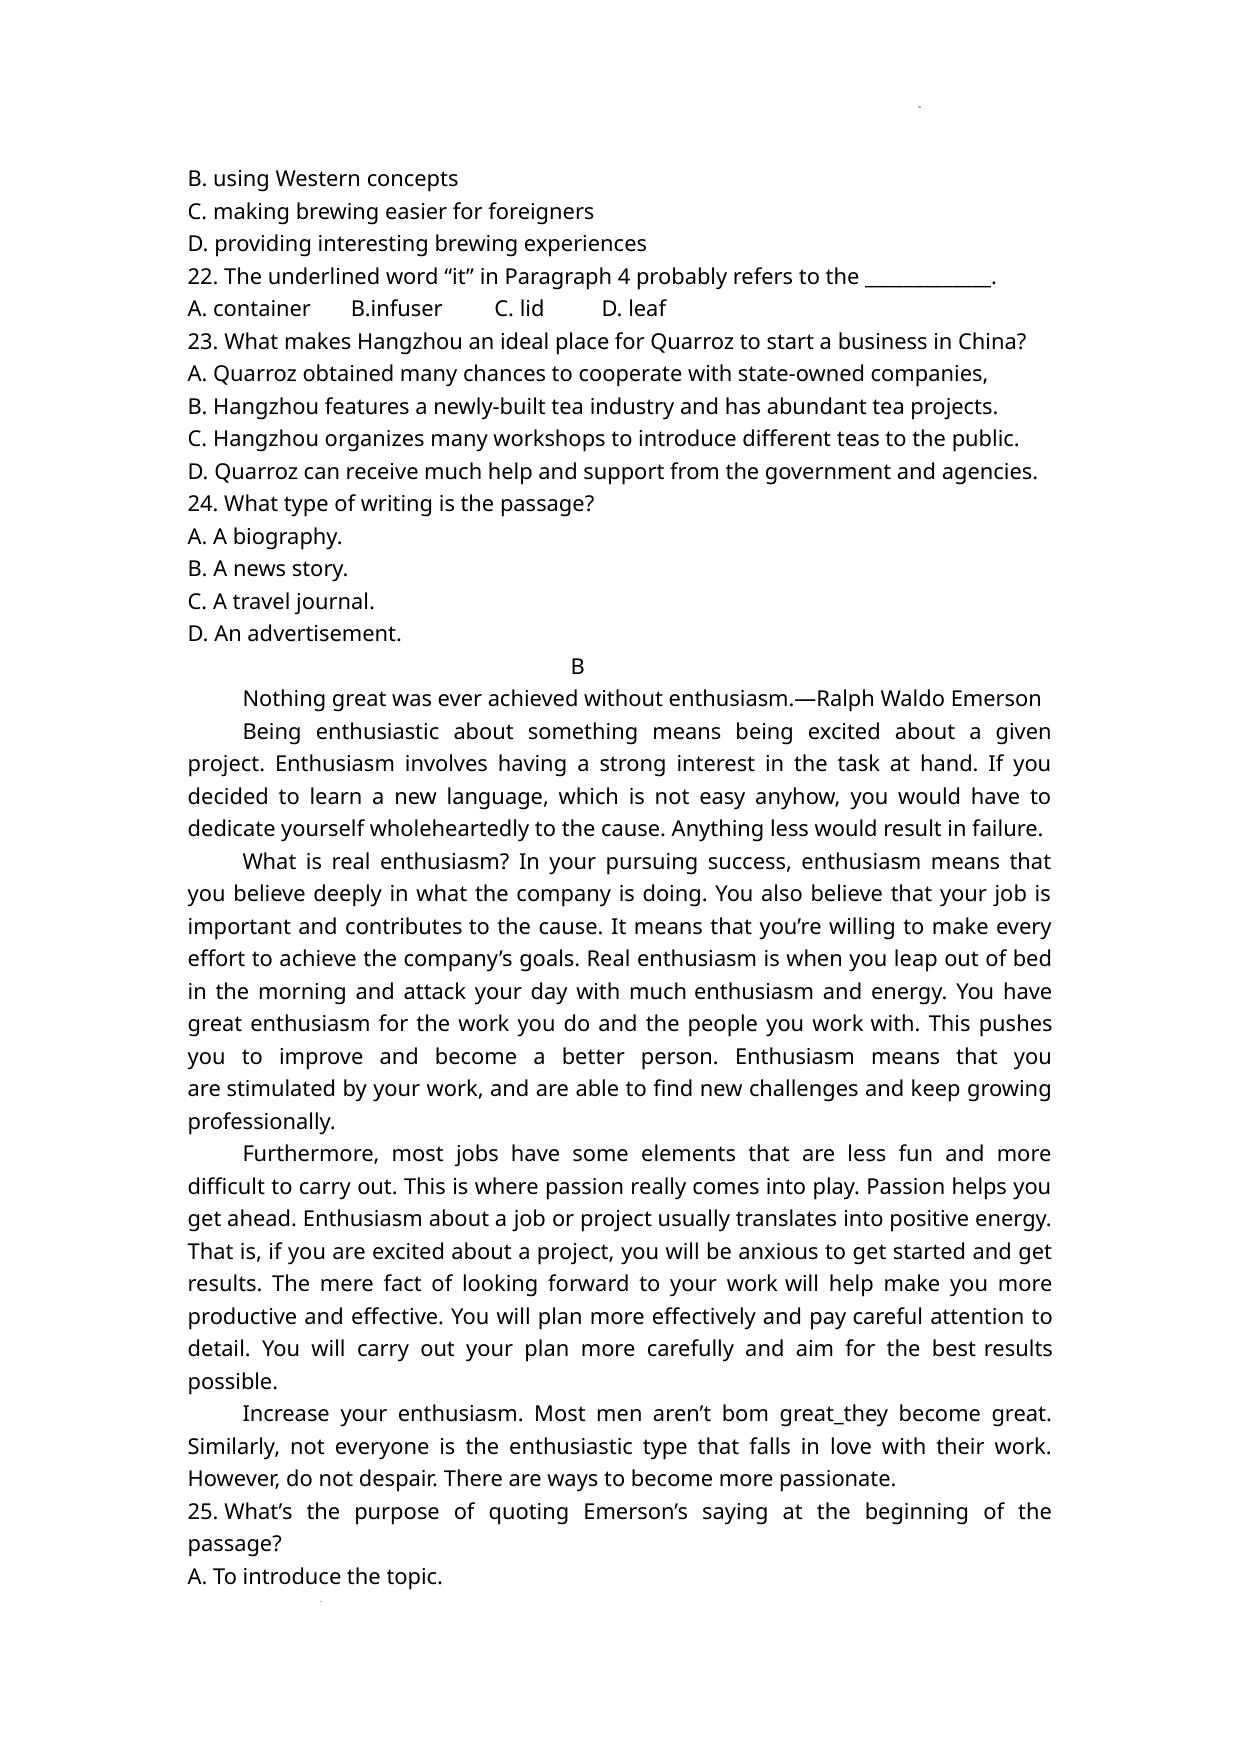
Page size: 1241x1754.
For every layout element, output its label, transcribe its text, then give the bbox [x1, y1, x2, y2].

text B. using Western concepts [187, 162, 1053, 194]
text C. making brewing easier for foreigners [187, 194, 1053, 227]
text C. A travel journal. [187, 584, 1053, 617]
text 22. The underlined word “it” in Paragraph 4 probably refers to the _____________. [187, 259, 1053, 292]
text Nothing great was ever achieved without enthusiasm.—Ralph Waldo Emerson [187, 682, 1053, 714]
text B. A news story. [187, 552, 1053, 584]
text 23. What makes Hangzhou an ideal place for Quarroz to start a business in China? [187, 324, 1053, 357]
text D. An advertisement. [187, 617, 1053, 649]
text 24. What type of writing is the passage? [187, 487, 1053, 519]
text What is real enthusiasm? In your pursuing success, enthusiasm means that you believe deeply in what the company is doing. You also believe that your job is important and contributes to the cause. It means that you’re willing to make every effort to achieve the company’s goals. Real enthusiasm is when you leap out of bed in the morning and attack your day with much enthusiasm and energy. You have great enthusiasm for the work you do and the people you work with. This pushes you to improve and become a better person. Enthusiasm means that you are stimulated by your work, and are able to find new challenges and keep growing professionally. [187, 844, 1053, 1137]
text B. Hangzhou features a newly-built tea industry and has abundant tea projects. [187, 389, 1053, 422]
text A. A biography. [187, 519, 1053, 552]
text A. container B.infuser C. lid D. leaf [187, 292, 1053, 324]
text D. providing interesting brewing experiences [187, 227, 1053, 259]
text A. To introduce the topic. [187, 1559, 1053, 1592]
text 25. What’s the purpose of quoting Emerson’s saying at the beginning of the passage? [187, 1494, 1053, 1559]
text A. Quarroz obtained many chances to cooperate with state-owned companies, [187, 357, 1053, 389]
text D. Quarroz can receive much help and support from the government and agencies. [187, 454, 1053, 487]
text Being enthusiastic about something means being excited about a given project. Enthusiasm involves having a strong interest in the task at hand. If you decided to learn a new language, which is not easy anyhow, you would have to dedicate yourself wholeheartedly to the cause. Anything less would result in failure. [187, 714, 1053, 844]
text Furthermore, most jobs have some elements that are less fun and more difficult to carry out. This is where passion really comes into play. Passion helps you get ahead. Enthusiasm about a job or project usually translates into positive energy. That is, if you are excited about a project, you will be anxious to get started and get results. The mere fact of looking forward to your work will help make you more productive and effective. You will plan more effectively and pay careful attention to detail. You will carry out your plan more carefully and aim for the best results possible. [187, 1137, 1053, 1397]
text Increase your enthusiasm. Most men aren’t bom great_they become great. Similarly, not everyone is the enthusiastic type that falls in love with their work. However, do not despair. There are ways to become more passionate. [187, 1397, 1053, 1494]
text C. Hangzhou organizes many workshops to introduce different teas to the public. [187, 422, 1053, 454]
text B [187, 649, 1053, 682]
